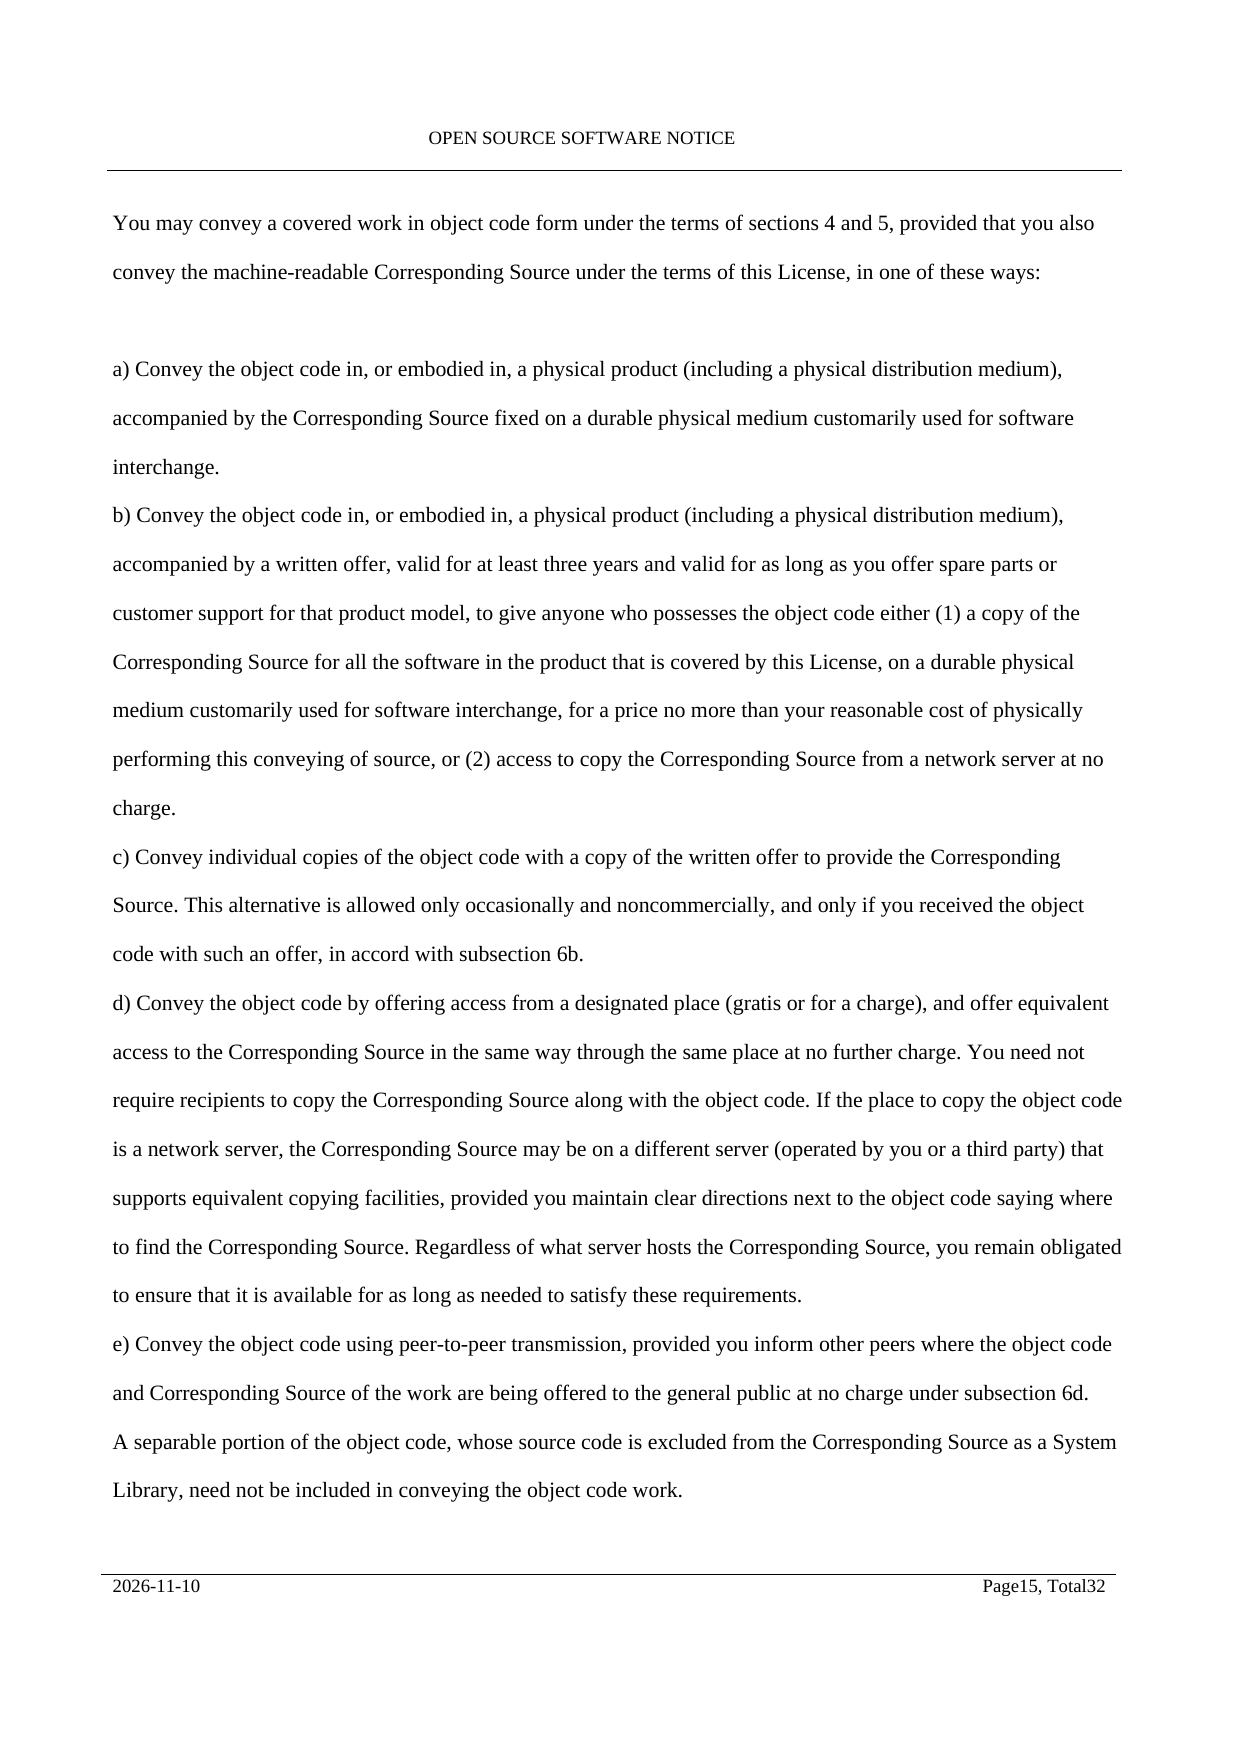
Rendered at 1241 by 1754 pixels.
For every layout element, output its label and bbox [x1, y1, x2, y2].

text [112, 206, 1128, 1506]
